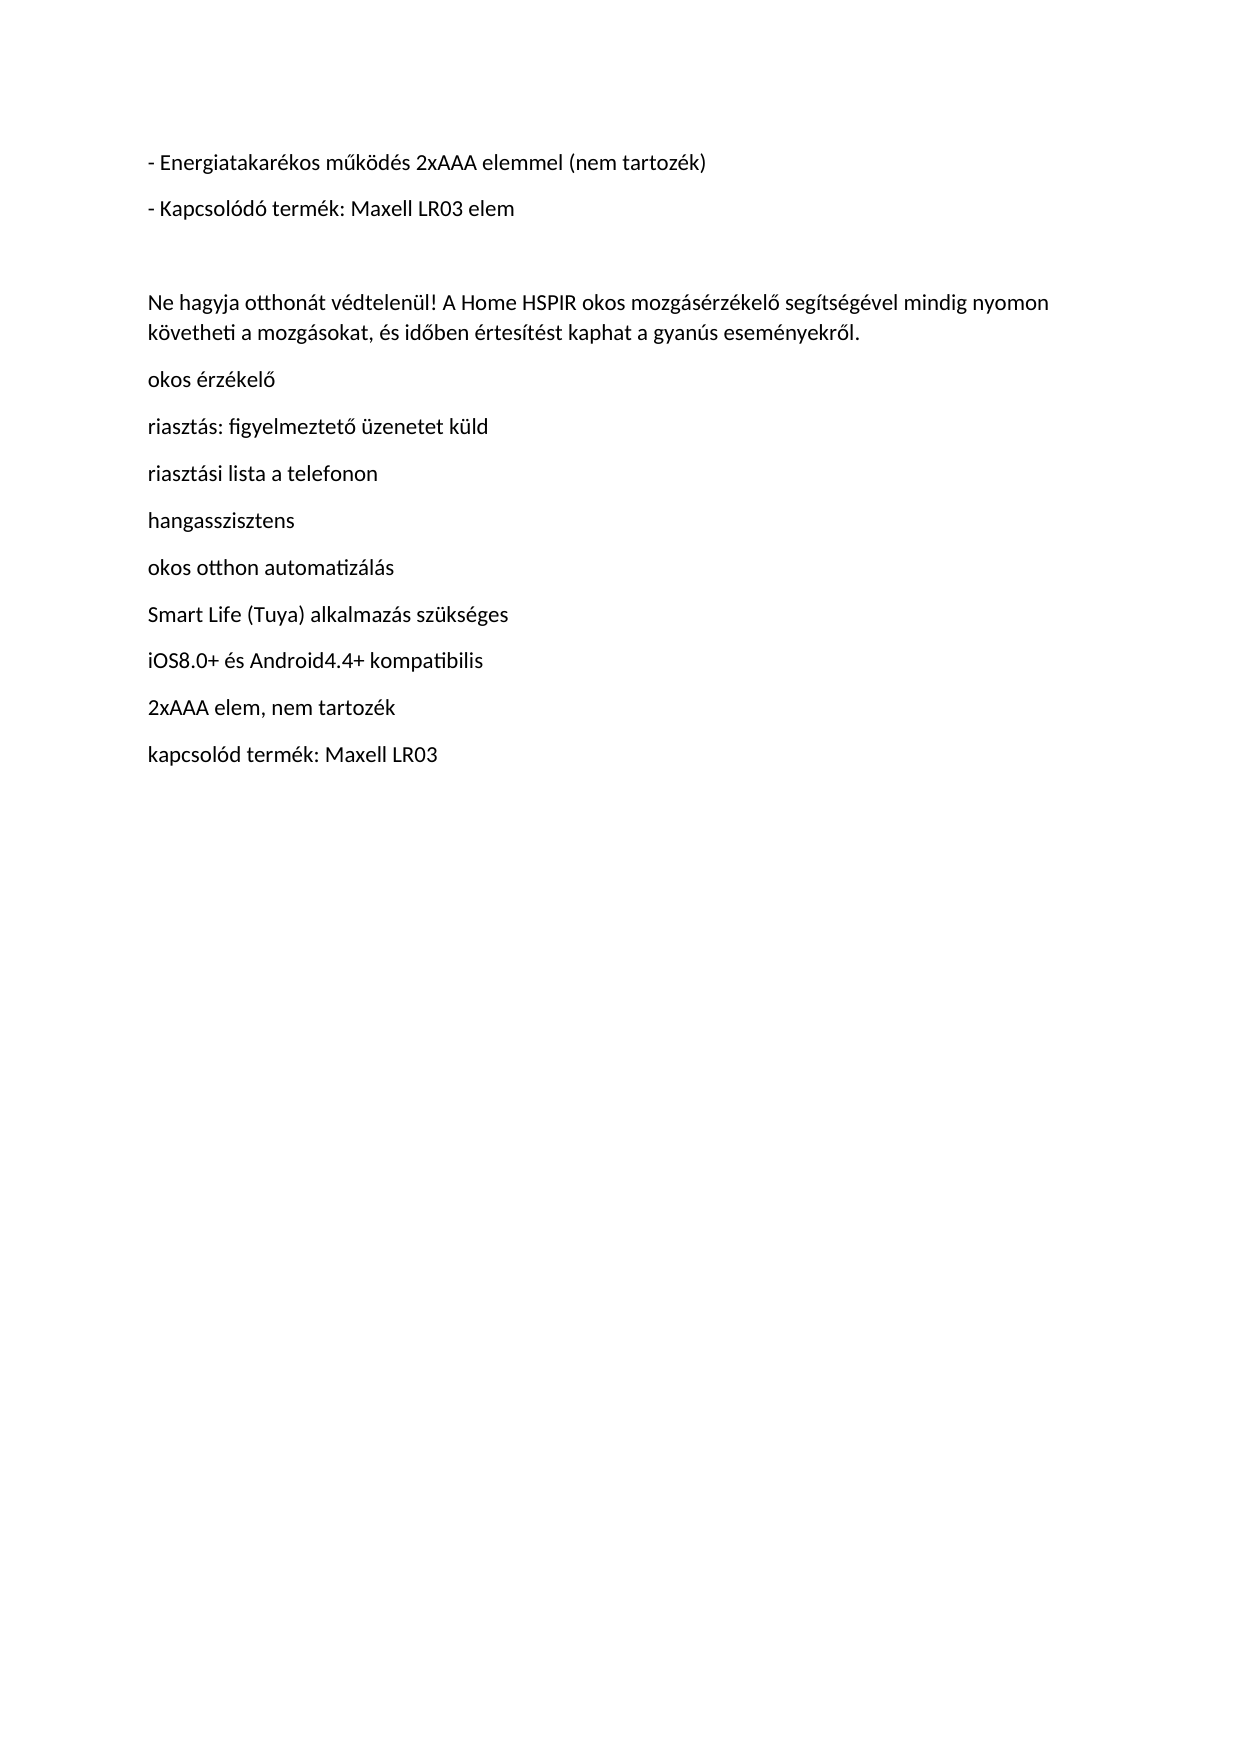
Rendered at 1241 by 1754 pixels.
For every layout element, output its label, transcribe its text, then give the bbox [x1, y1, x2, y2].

text okos otthon automatizálás [148, 553, 1093, 581]
text Ne hagyja otthonát védtelenül! A Home HSPIR okos mozgásérzékelő segítségével mindig nyomon követheti a mozgásokat, és időben értesítést kaphat a gyanús eseményekről. [148, 288, 1093, 346]
text Smart Life (Tuya) alkalmazás szükséges [148, 600, 1093, 628]
text hangasszisztens [148, 506, 1093, 534]
text okos érzékelő [148, 365, 1093, 393]
text - Energiatakarékos működés 2xAAA elemmel (nem tartozék) [148, 148, 1093, 176]
text kapcsolód termék: Maxell LR03 [148, 740, 1093, 768]
text riasztás: figyelmeztető üzenetet küld [148, 412, 1093, 440]
text iOS8.0+ és Android4.4+ kompatibilis [148, 647, 1093, 674]
text riasztási lista a telefonon [148, 459, 1093, 487]
text 2xAAA elem, nem tartozék [148, 693, 1093, 721]
text - Kapcsolódó termék: Maxell LR03 elem [148, 194, 1093, 222]
